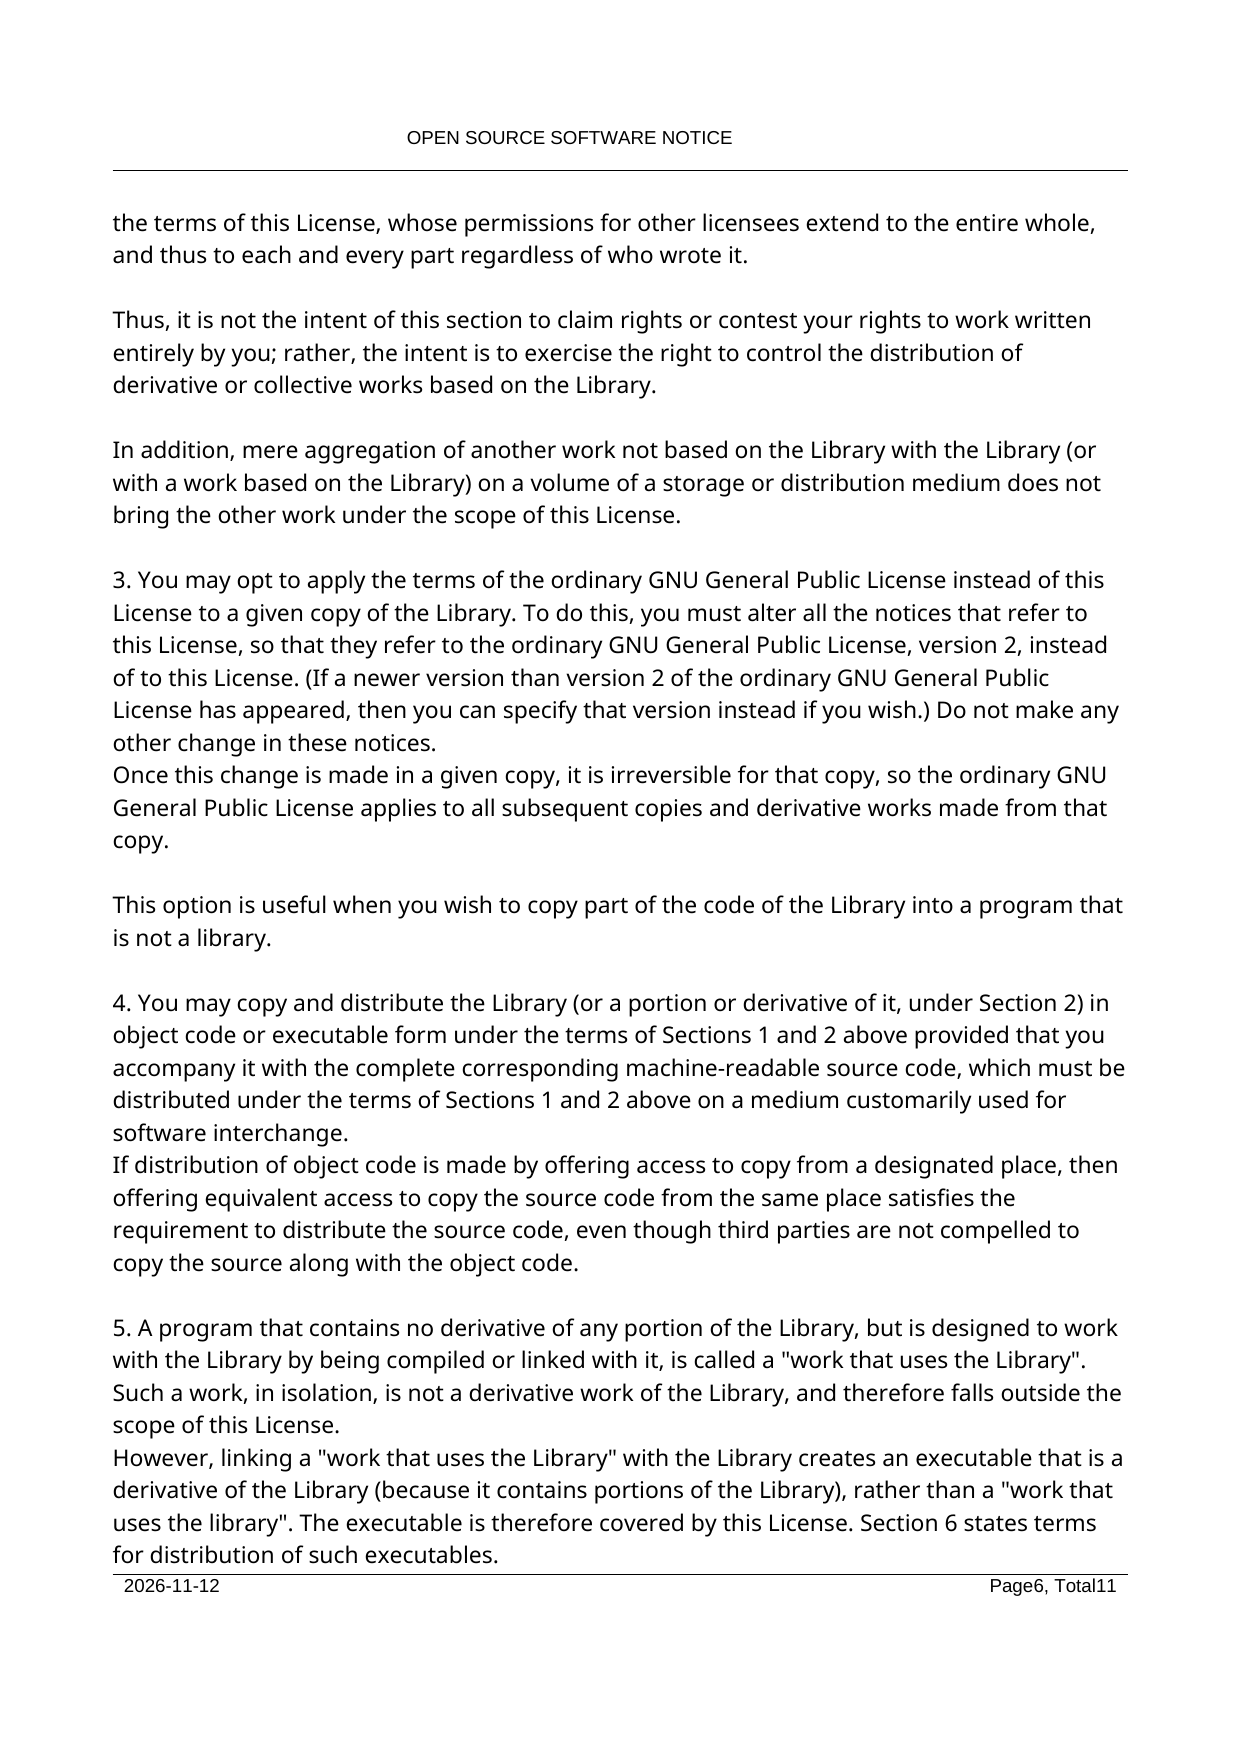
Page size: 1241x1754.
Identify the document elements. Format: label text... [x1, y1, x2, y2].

text 4. You may copy and distribute the Library (or a portion or derivative of it, under Section 2) in object code or executable form under the terms of Sections 1 and 2 above provided that you accompany it with the complete corresponding machine-readable source code, which must be distributed under the terms of Sections 1 and 2 above on a medium customarily used for software interchange. [112, 986, 1128, 1149]
text 5. A program that contains no derivative of any portion of the Library, but is designed to work with the Library by being compiled or linked with it, is called a "work that uses the Library". Such a work, in isolation, is not a derivative work of the Library, and therefore falls outside the scope of this License. [112, 1311, 1128, 1441]
text This option is useful when you wish to copy part of the code of the Library into a program that is not a library. [112, 889, 1128, 954]
text Thus, it is not the intent of this section to claim rights or contest your rights to work written entirely by you; rather, the intent is to exercise the right to control the distribution of derivative or collective works based on the Library. [112, 304, 1128, 401]
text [112, 206, 1128, 271]
text Once this change is made in a given copy, it is irreversible for that copy, so the ordinary GNU General Public License applies to all subsequent copies and derivative works made from that copy. [112, 759, 1128, 856]
text 3. You may opt to apply the terms of the ordinary GNU General Public License instead of this License to a given copy of the Library. To do this, you must alter all the notices that refer to this License, so that they refer to the ordinary GNU General Public License, version 2, instead of to this License. (If a newer version than version 2 of the ordinary GNU General Public License has appeared, then you can specify that version instead if you wish.) Do not make any other change in these notices. [112, 564, 1128, 759]
text However, linking a "work that uses the Library" with the Library creates an executable that is a derivative of the Library (because it contains portions of the Library), rather than a "work that uses the library". The executable is therefore covered by this License. Section 6 states terms for distribution of such executables. [112, 1441, 1128, 1571]
text If distribution of object code is made by offering access to copy from a designated place, then offering equivalent access to copy the source code from the same place satisfies the requirement to distribute the source code, even though third parties are not compelled to copy the source along with the object code. [112, 1149, 1128, 1279]
text In addition, mere aggregation of another work not based on the Library with the Library (or with a work based on the Library) on a volume of a storage or distribution medium does not bring the other work under the scope of this License. [112, 434, 1128, 531]
